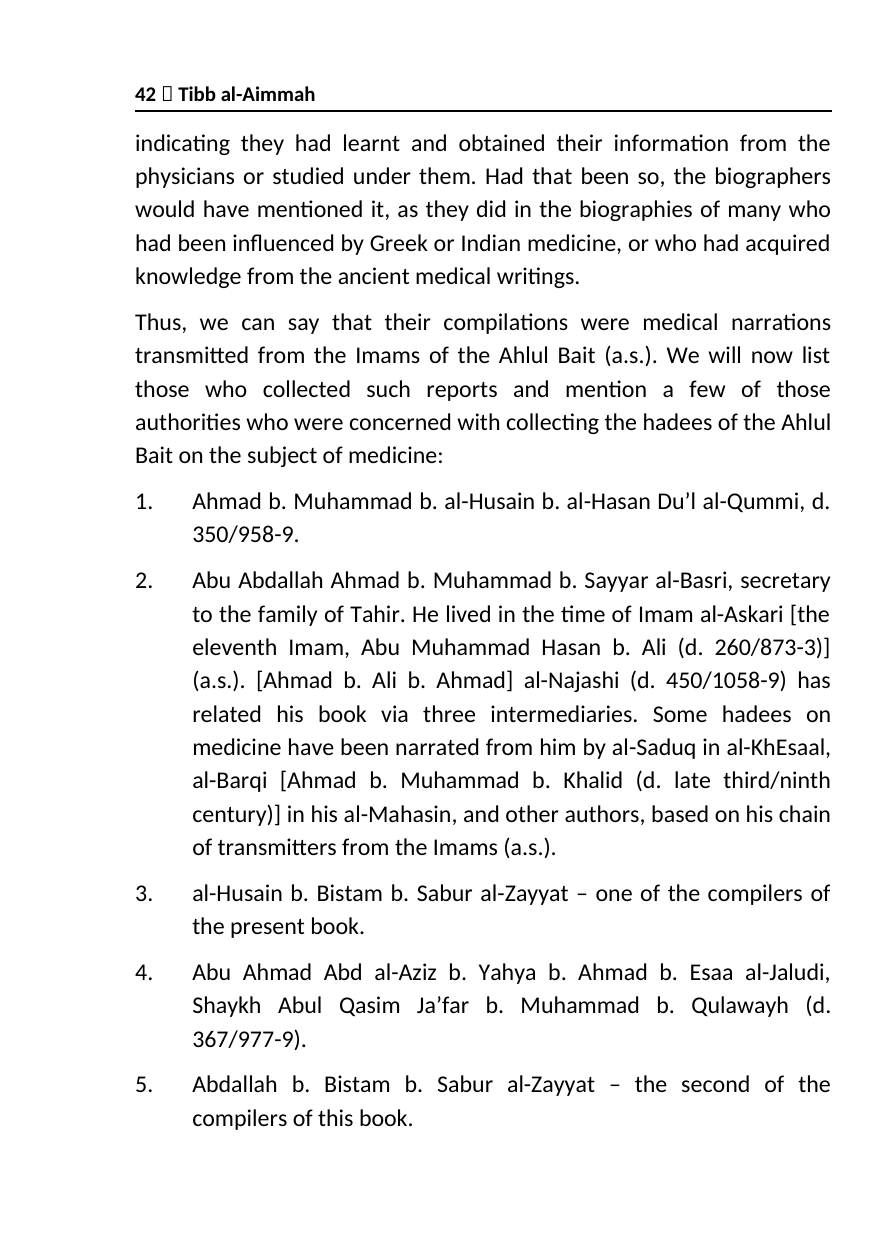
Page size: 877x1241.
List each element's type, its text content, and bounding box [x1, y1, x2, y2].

text 1. Ahmad b. Muhammad b. al-Husain b. al-Hasan Du’l al-Qummi, d. 350/958-9. [135, 483, 832, 549]
text 3. al-Husain b. Bistam b. Sabur al-Zayyat – one of the compilers of the present book. [135, 874, 832, 941]
text 2. Abu Abdallah Ahmad b. Muhammad b. Sayyar al-Basri, secretary to the family of Tahir. He lived in the time of Imam al-Askari [the eleventh Imam, Abu Muhammad Hasan b. Ali (d. 260/873-3)] (a.s.). [Ahmad b. Ali b. Ahmad] al-Najashi (d. 450/1058-9) has related his book via three intermediaries. Some hadees on medicine have been narrated from him by al-Saduq in al-KhEsaal, al-Barqi [Ahmad b. Muhammad b. Khalid (d. late third/ninth century)] in his al-Mahasin, and other authors, based on his chain of transmitters from the Imams (a.s.). [135, 562, 832, 862]
text Thus, we can say that their compilations were medical narrations transmitted from the Imams of the Ahlul Bait (a.s.). We will now list those who collected such reports and mention a few of those authorities who were concerned with collecting the hadees of the Ahlul Bait on the subject of medicine: [135, 304, 832, 470]
text 4. Abu Ahmad Abd al-Aziz b. Yahya b. Ahmad b. Esaa al-Jaludi, Shaykh Abul Qasim Ja’far b. Muhammad b. Qulawayh (d. 367/977-9). [135, 954, 832, 1054]
text 5. Abdallah b. Bistam b. Sabur al-Zayyat – the second of the compilers of this book. [135, 1066, 832, 1133]
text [135, 124, 832, 291]
